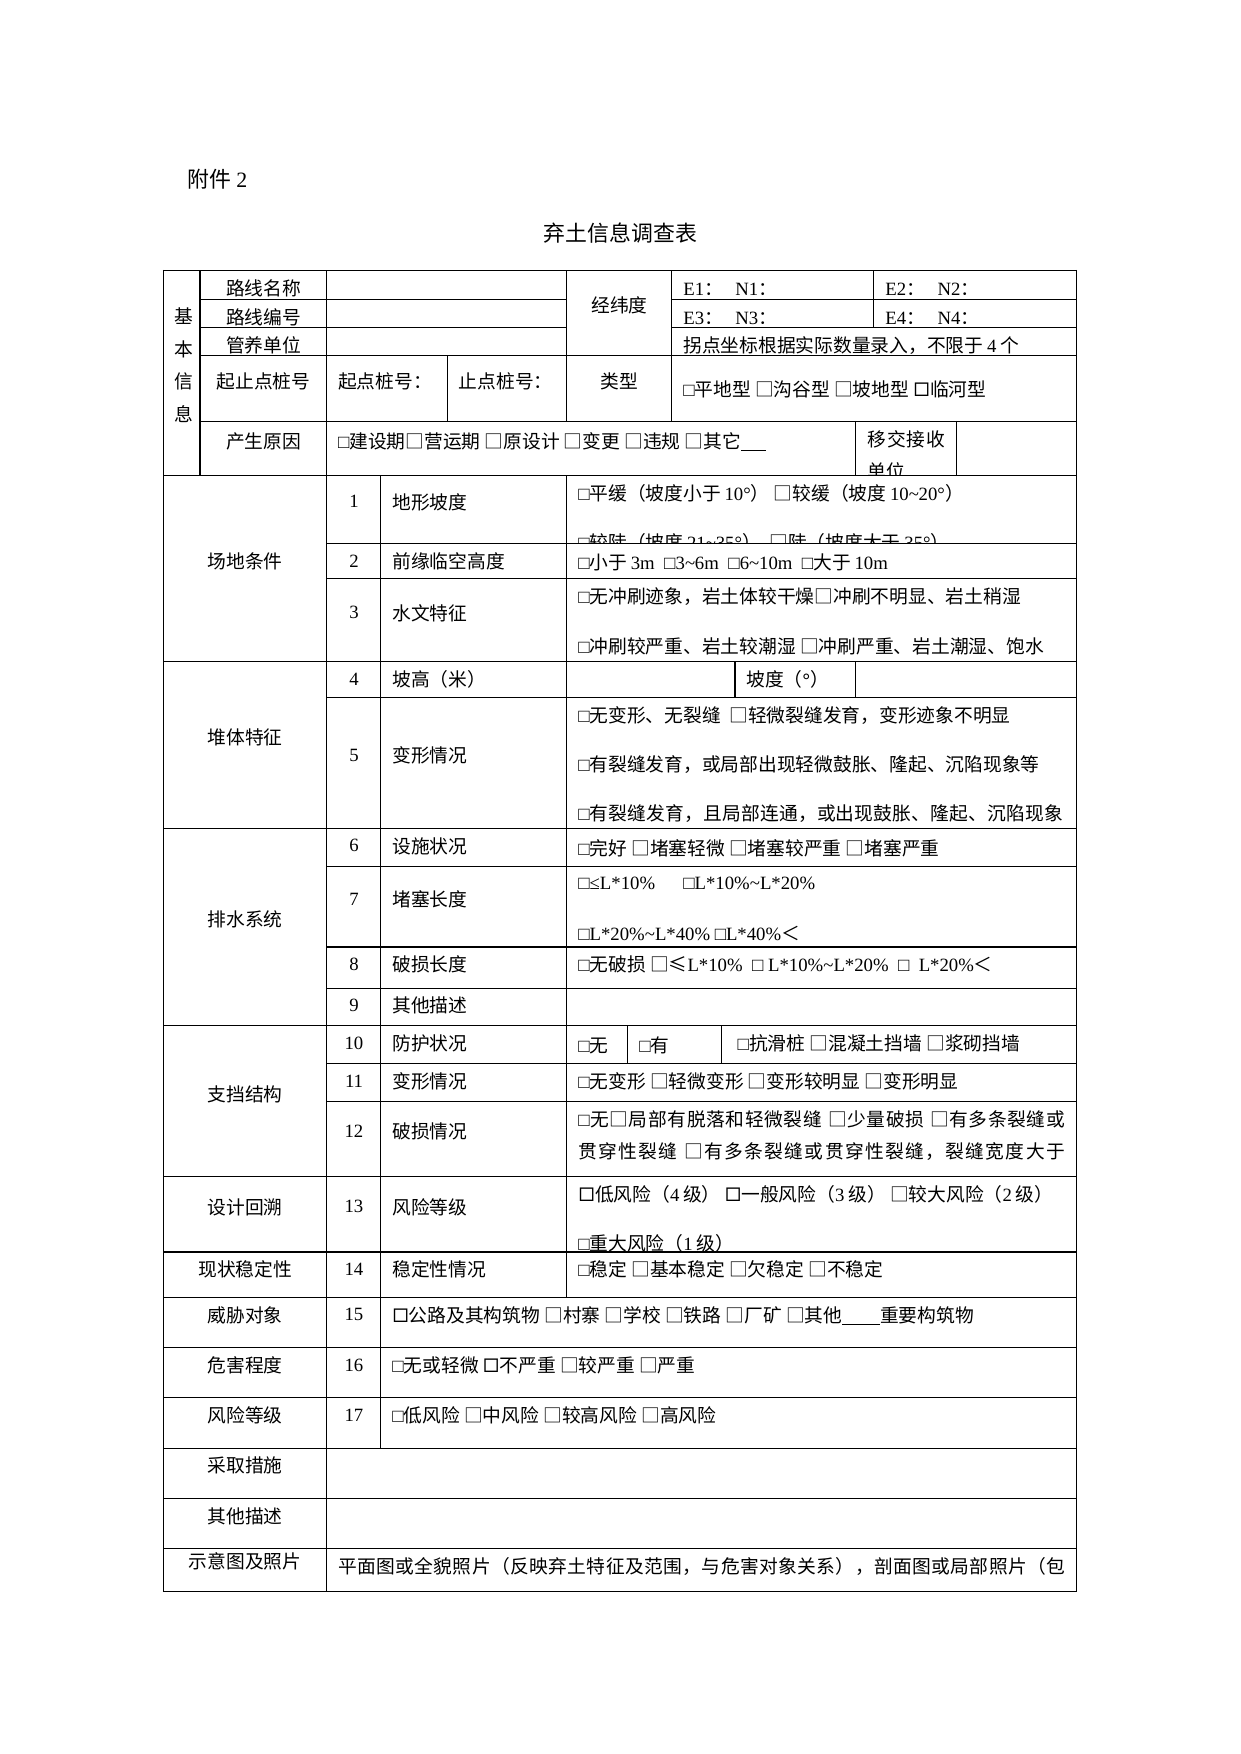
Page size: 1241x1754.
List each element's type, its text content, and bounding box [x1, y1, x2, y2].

table_cell [327, 1499, 1076, 1548]
table_cell 变形情况 [381, 698, 566, 828]
table_header 基本信息 [164, 271, 199, 475]
table_cell 4 [327, 662, 380, 697]
table_cell 威胁对象 [164, 1298, 326, 1347]
table_cell □无变形、无裂缝 □轻微裂缝发育，变形迹象不明显 □有裂缝发育，或局部出现轻微鼓胀、隆起、沉陷现象等 □有裂缝发育，且局部连通，或出现鼓胀、隆起、沉陷现象等 [567, 698, 1076, 828]
table_cell 危害程度 [164, 1348, 326, 1397]
table_cell □无 [567, 1026, 627, 1063]
table_cell E4： N4： [874, 300, 1076, 327]
table_header 经纬度 [567, 271, 671, 355]
table_cell 采取措施 [164, 1449, 326, 1498]
table_cell □完好 □堵塞轻微 □堵塞较严重 □堵塞严重 [567, 829, 1076, 866]
table_cell 设计回溯 [164, 1177, 326, 1251]
table_cell □无破损 □≤L*10% □ L*10%~L*20% □ L*20%＜ [567, 948, 1076, 987]
table_cell □≤L*10% □L*10%~L*20% □L*20%~L*40% □L*40%＜ [567, 867, 1076, 946]
table_cell 9 [327, 989, 380, 1025]
table_cell [856, 662, 1076, 697]
table_cell 17 [327, 1398, 380, 1447]
table_cell 稳定性情况 [381, 1253, 566, 1297]
table_cell 类型 [567, 356, 671, 421]
table_cell □平缓（坡度小于10°） □较缓（坡度10~20°） □较陡（坡度21~35°） □陡（坡度大于35°） [567, 476, 1076, 543]
table_cell □低风险 □中风险 □较高风险 □高风险 [381, 1398, 1076, 1447]
table_cell 2 [327, 544, 380, 578]
table_cell 破损长度 [381, 948, 566, 987]
table_cell 示意图及照片 [164, 1549, 326, 1591]
table_cell 3 [327, 579, 380, 661]
table_cell 管养单位 [201, 328, 326, 355]
table_cell 场地条件 [164, 476, 326, 661]
table_cell 10 [327, 1026, 380, 1063]
table_cell 变形情况 [381, 1064, 566, 1101]
table_cell 水文特征 [381, 579, 566, 661]
text 弃土信息调查表 [187, 216, 1053, 248]
table_header 路线名称 [201, 271, 326, 299]
table_cell 14 [327, 1253, 380, 1297]
table_cell E3： N3： [672, 300, 873, 327]
table_cell 坡高（米） [381, 662, 566, 697]
table_cell 坡度（°） [736, 662, 855, 697]
table_cell 6 [327, 829, 380, 866]
table_cell 地形坡度 [381, 476, 566, 543]
table_cell 起止点桩号 [201, 356, 326, 421]
table_cell 风险等级 [381, 1177, 566, 1251]
table_cell 防护状况 [381, 1026, 566, 1063]
table_cell 公路及其构筑物 □村寨 □学校 □铁路 □厂矿 □其他 重要构筑物 [381, 1298, 1076, 1347]
table_cell 起点桩号： [327, 356, 447, 421]
table_cell 前缘临空高度 [381, 544, 566, 578]
table_cell 风险等级 [164, 1398, 326, 1447]
table_header [327, 271, 566, 299]
table_cell 其他描述 [381, 989, 566, 1025]
table_cell □无变形 □轻微变形 □变形较明显 □变形明显 [567, 1064, 1076, 1101]
table_cell 5 [327, 698, 380, 828]
table_cell 堵塞长度 [381, 867, 566, 946]
table_cell 路线编号 [201, 300, 326, 327]
table_cell 7 [327, 867, 380, 946]
table_cell 排水系统 [164, 829, 326, 1025]
table_cell 止点桩号： [448, 356, 566, 421]
table_cell 12 [327, 1102, 380, 1176]
table_cell 8 [327, 948, 380, 987]
table_cell 低风险（4级） 一般风险（3级） □较大风险（2级） □重大风险（1级） [567, 1177, 1076, 1251]
table_cell 1 [327, 476, 380, 543]
table_cell □抗滑桩 □混凝土挡墙 □浆砌挡墙 [722, 1026, 1076, 1063]
table_cell 设施状况 [381, 829, 566, 866]
table_cell [327, 300, 566, 327]
table_cell 其他描述 [164, 1499, 326, 1548]
table_cell □平地型 □沟谷型 □坡地型 临河型 桥下空间堆土 [672, 356, 1076, 421]
table_cell □小于3m □3~6m □6~10m □大于10m [567, 544, 1076, 578]
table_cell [327, 1549, 1076, 1591]
table_cell 拐点坐标根据实际数量录入，不限于4个 [672, 328, 1076, 355]
table_cell [567, 662, 734, 697]
table_cell 现状稳定性 [164, 1253, 326, 1297]
table_cell □无或轻微 不严重 □较严重 □严重 [381, 1348, 1076, 1397]
table_cell 堆体特征 [164, 662, 326, 828]
table_cell 11 [327, 1064, 380, 1101]
table_cell □无□局部有脱落和轻微裂缝 □少量破损 □有多条裂缝或贯穿性裂缝 □有多条裂缝或贯穿性裂缝，裂缝宽度大于20mm [567, 1102, 1076, 1176]
table_header E2： N2： [874, 271, 1076, 299]
table_cell □稳定 □基本稳定 □欠稳定 □不稳定 [567, 1253, 1076, 1297]
table_cell 15 [327, 1298, 380, 1347]
table_cell 支挡结构 [164, 1026, 326, 1176]
table_cell 移交接收单位 [856, 422, 956, 475]
table_cell □有 [628, 1026, 721, 1063]
table_cell [327, 328, 566, 355]
table_cell 产生原因 [201, 422, 326, 475]
table_cell 16 [327, 1348, 380, 1397]
table_cell [567, 989, 1076, 1025]
table_cell [327, 1449, 1076, 1498]
table_cell □建设期□营运期 □原设计 □变更 □违规 □其它 [327, 422, 855, 475]
table_cell 13 [327, 1177, 380, 1251]
table_cell □无冲刷迹象，岩土体较干燥□冲刷不明显、岩土稍湿 □冲刷较严重、岩土较潮湿 □冲刷严重、岩土潮湿、饱水 [567, 579, 1076, 661]
text 附件 2 [187, 162, 1053, 194]
table_header E1： N1： [672, 271, 873, 299]
table_cell 破损情况 [381, 1102, 566, 1176]
table_cell [957, 422, 1076, 475]
